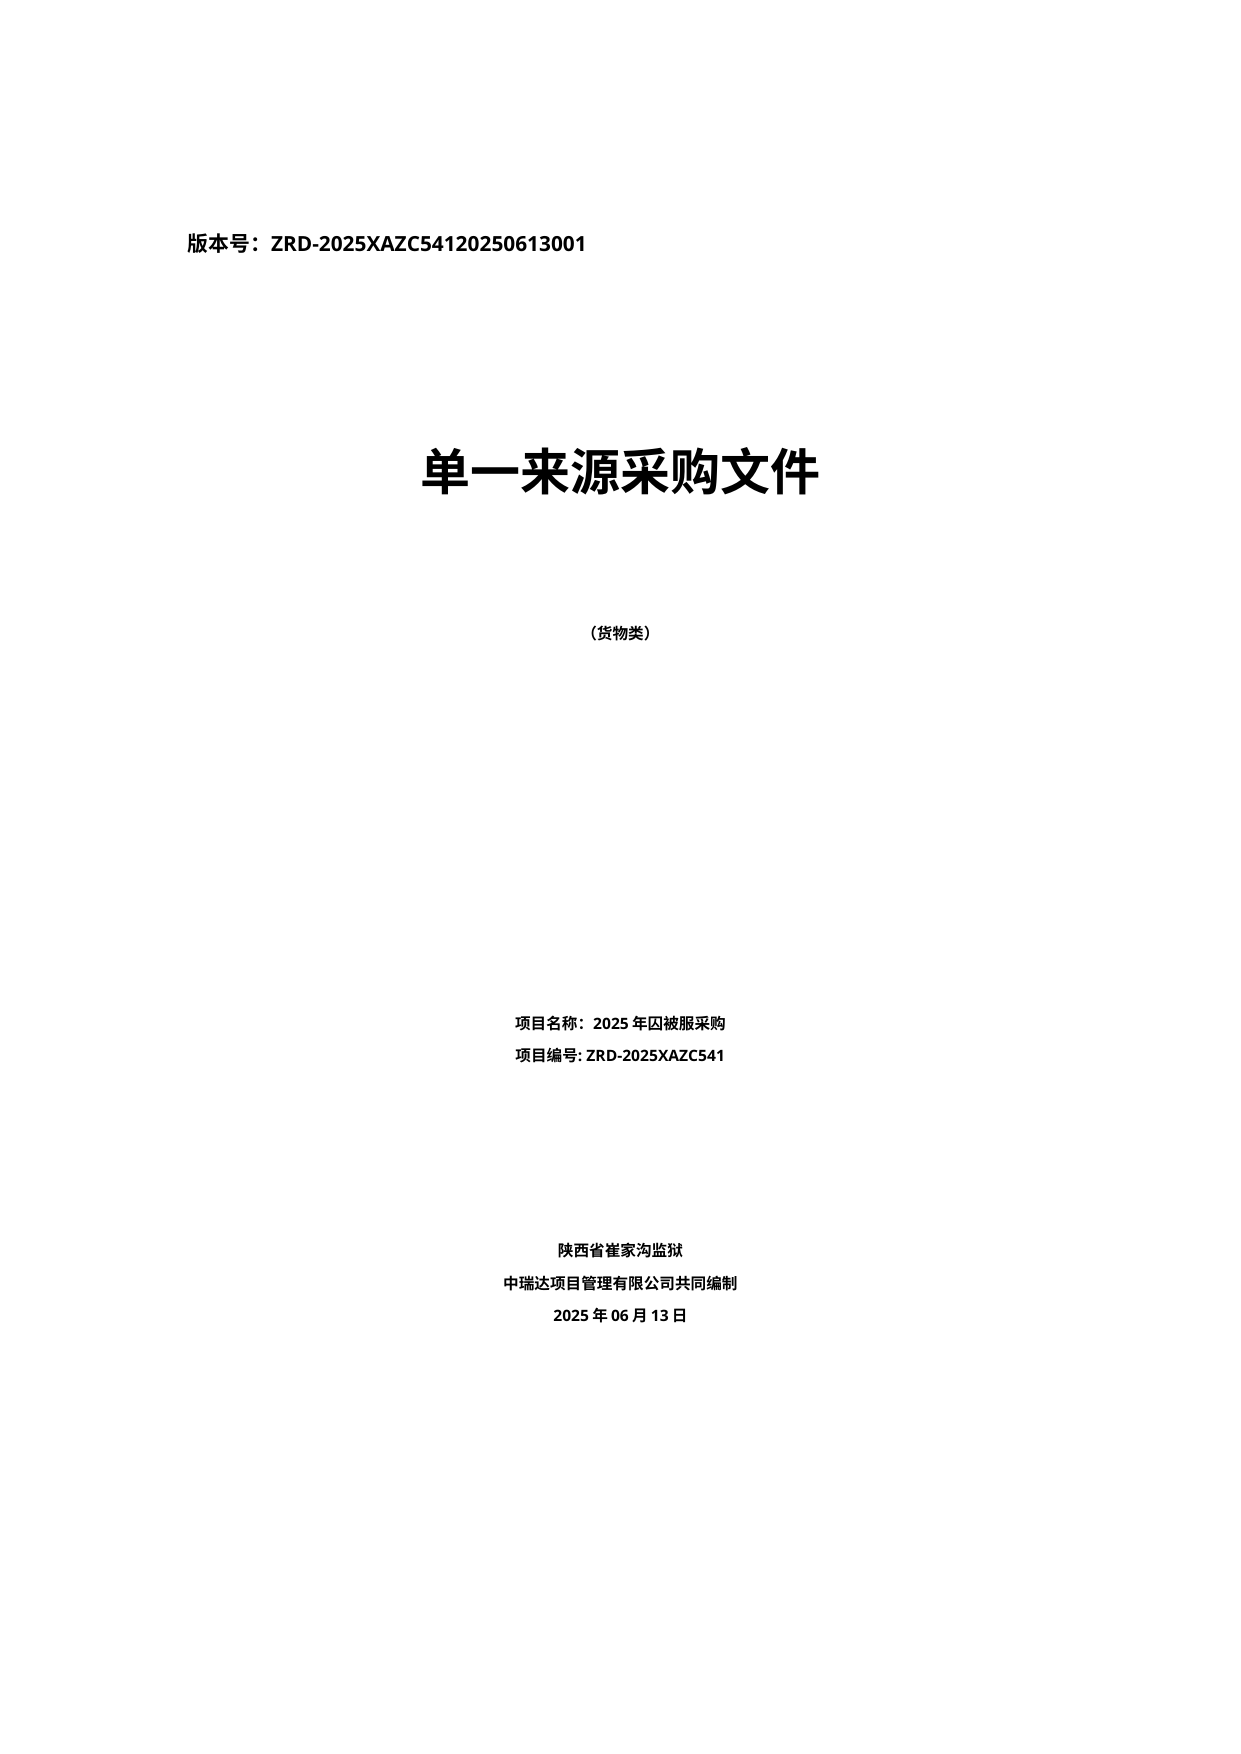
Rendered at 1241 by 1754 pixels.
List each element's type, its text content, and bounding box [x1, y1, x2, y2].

text 项目编号: ZRD-2025XAZC541 [187, 1039, 1053, 1234]
text 2025年06月13日 [187, 1299, 1053, 1332]
text 项目名称：2025年囚被服采购 [187, 1007, 1053, 1039]
text （货物类） [187, 617, 1053, 1007]
text 中瑞达项目管理有限公司共同编制 [187, 1267, 1053, 1299]
text 陕西省崔家沟监狱 [187, 1234, 1053, 1267]
text 版本号：ZRD-2025XAZC54120250613001 [187, 227, 1053, 422]
text 单一来源采购文件 [187, 422, 1053, 617]
